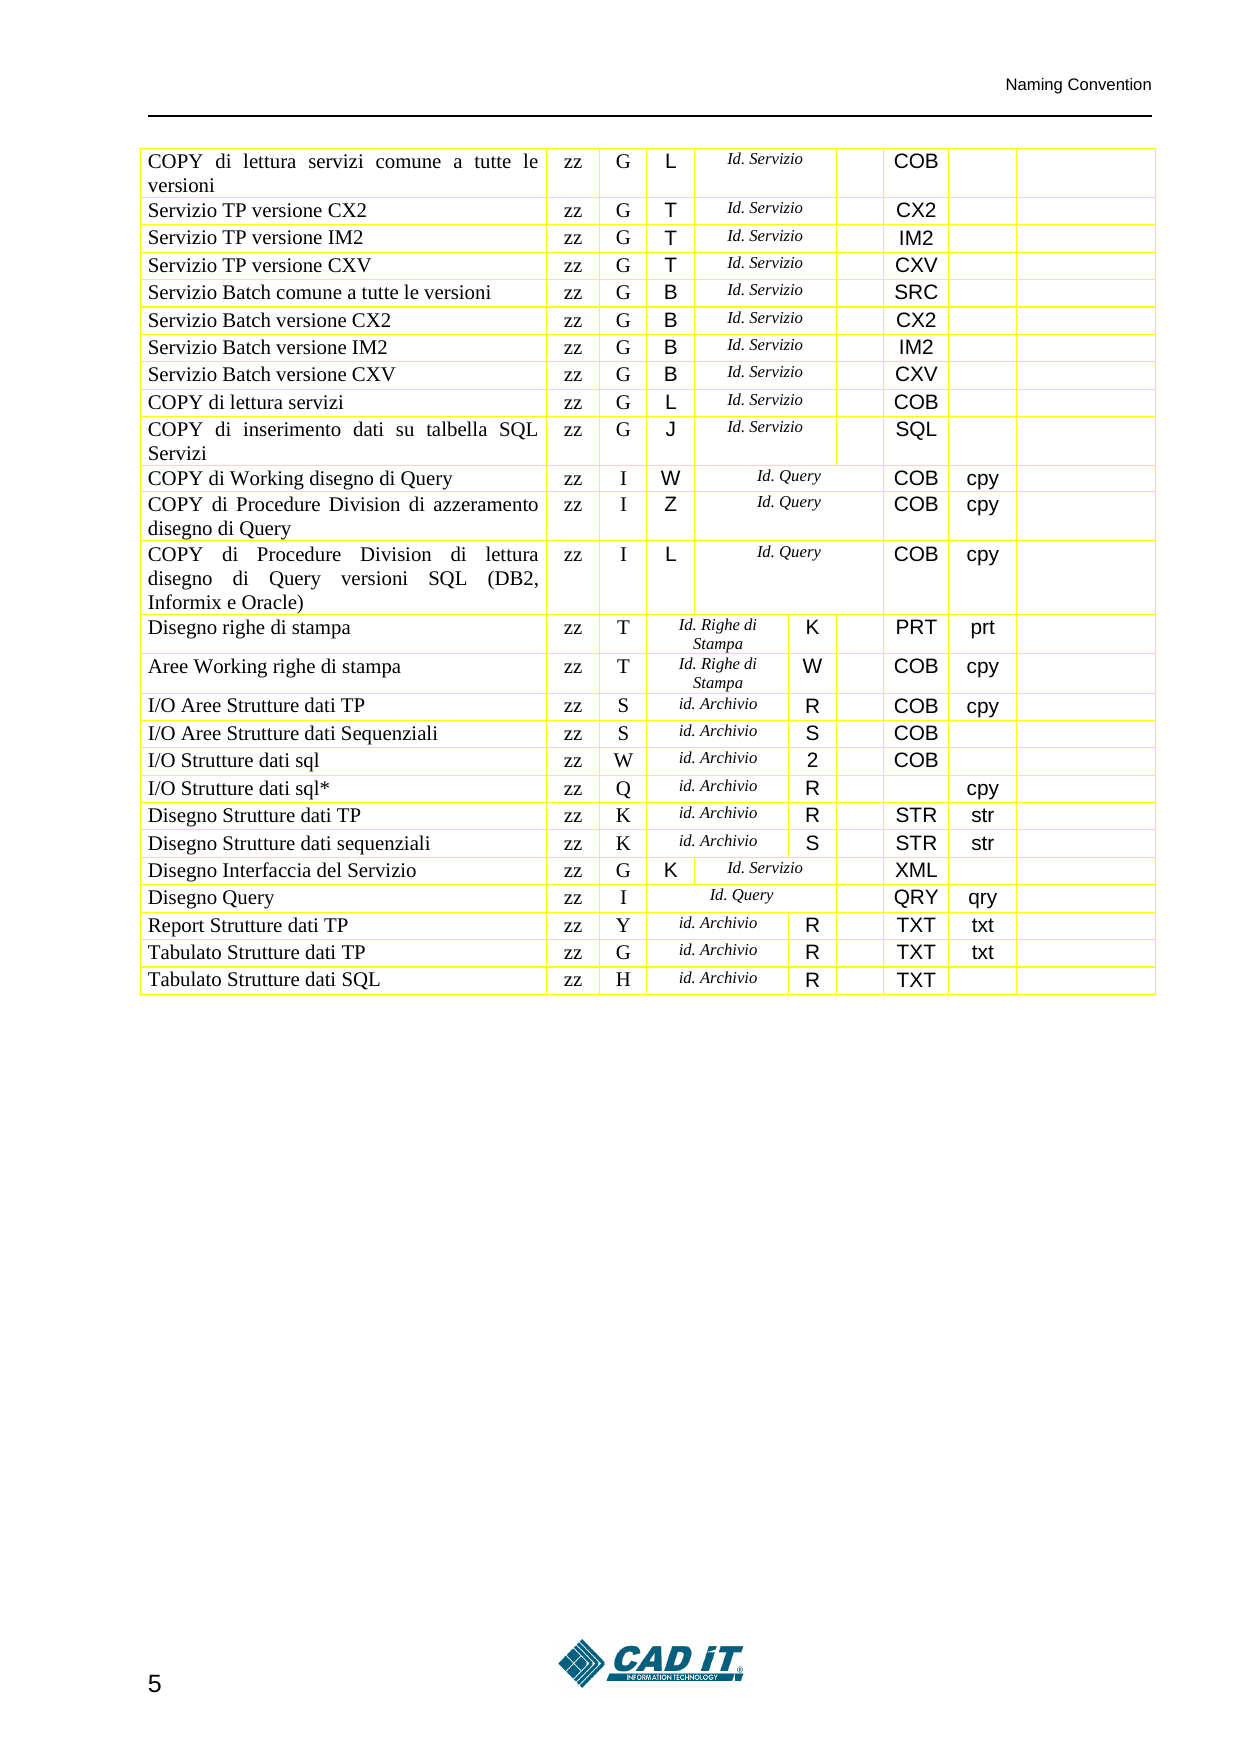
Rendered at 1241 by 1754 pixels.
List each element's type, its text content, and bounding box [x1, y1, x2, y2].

table_cell SQL [884, 417, 948, 465]
table_cell CXV [884, 253, 948, 279]
table_cell Disegno Query [141, 885, 546, 912]
table_cell [837, 280, 883, 306]
table_cell G [600, 417, 646, 465]
table_cell L [647, 390, 694, 416]
table_cell zz [547, 492, 599, 540]
table_cell id. Archivio [647, 776, 788, 802]
table_cell I/O Strutture dati sql* [141, 776, 546, 802]
table_cell zz [547, 225, 599, 252]
table_cell R [789, 776, 836, 802]
table_cell [837, 417, 883, 465]
table_cell [837, 694, 883, 720]
table_cell COB [884, 721, 948, 747]
table_cell K [647, 858, 694, 884]
table_cell [949, 198, 1016, 224]
table_cell G [600, 225, 646, 252]
table_cell cpy [949, 776, 1016, 802]
table_cell Servizio Batch versione IM2 [141, 335, 546, 361]
table_cell B [647, 308, 694, 334]
table_cell Id. Servizio [695, 335, 836, 361]
table_cell COB [884, 541, 948, 614]
table_cell R [789, 913, 836, 939]
table_cell zz [547, 968, 599, 994]
table_cell [1017, 198, 1155, 224]
table_cell cpy [949, 694, 1016, 720]
table_cell zz [547, 541, 599, 614]
table_cell PRT [884, 615, 948, 653]
table_cell [1017, 280, 1155, 306]
table_cell [837, 362, 883, 389]
table_cell zz [547, 776, 599, 802]
table_cell COB [884, 654, 948, 692]
table_cell zz [547, 390, 599, 416]
table_cell [837, 253, 883, 279]
table_cell STR [884, 803, 948, 829]
table_cell CXV [884, 362, 948, 389]
table_cell id. Archivio [647, 803, 788, 829]
table_cell [837, 968, 883, 994]
table_cell T [600, 654, 646, 692]
table_cell id. Archivio [647, 748, 788, 774]
table_cell [837, 654, 883, 692]
table_cell COPY di Procedure Division di lettura disegno di Query versioni SQL (DB2, Informix e Oracle) [141, 541, 546, 614]
table_cell [949, 417, 1016, 465]
table_cell Servizio Batch comune a tutte le versioni [141, 280, 546, 306]
table_cell W [600, 748, 646, 774]
table_cell [837, 885, 883, 912]
table_cell Y [600, 913, 646, 939]
table_cell [1017, 654, 1155, 692]
table_cell G [600, 280, 646, 306]
table_cell [837, 308, 883, 334]
table_cell K [600, 830, 646, 857]
table_cell G [600, 198, 646, 224]
table_cell zz [547, 149, 599, 197]
table_cell K [789, 615, 836, 653]
table_cell STR [884, 830, 948, 857]
table_cell [1017, 803, 1155, 829]
table_cell G [600, 362, 646, 389]
table_cell zz [547, 362, 599, 389]
table_cell Disegno Interfaccia del Servizio [141, 858, 546, 884]
table_cell S [789, 830, 836, 857]
table_cell [837, 776, 883, 802]
table_cell Disegno righe di stampa [141, 615, 546, 653]
table_cell [837, 748, 883, 774]
table_cell T [647, 198, 694, 224]
table_cell CX2 [884, 198, 948, 224]
table_cell [1017, 940, 1155, 966]
table_cell Id. Query [647, 885, 836, 912]
table_cell T [647, 253, 694, 279]
table_cell Id. Righe di Stampa [647, 654, 788, 692]
table_cell [1017, 466, 1155, 491]
table_cell txt [949, 940, 1016, 966]
table_cell zz [547, 198, 599, 224]
table_cell [949, 858, 1016, 884]
table_cell id. Archivio [647, 913, 788, 939]
table_cell [1017, 776, 1155, 802]
table_cell id. Archivio [647, 830, 788, 857]
table_cell B [647, 362, 694, 389]
table_cell cpy [949, 654, 1016, 692]
table_cell B [647, 280, 694, 306]
table_cell [1017, 885, 1155, 912]
picture [552, 1637, 747, 1690]
table_cell [837, 940, 883, 966]
table_cell txt [949, 913, 1016, 939]
table_cell I/O Aree Strutture dati TP [141, 694, 546, 720]
table_cell [1017, 748, 1155, 774]
table_cell Id. Righe di Stampa [647, 615, 788, 653]
table_cell cpy [949, 492, 1016, 540]
table_cell cpy [949, 466, 1016, 491]
table_cell Servizio Batch versione CX2 [141, 308, 546, 334]
table_cell COPY di inserimento dati su talbella SQL Servizi [141, 417, 546, 465]
table_cell Id. Servizio [695, 198, 836, 224]
table_cell [949, 390, 1016, 416]
table_cell Aree Working righe di stampa [141, 654, 546, 692]
table_cell Id. Servizio [695, 858, 836, 884]
table_cell [1017, 149, 1155, 197]
table_cell QRY [884, 885, 948, 912]
table_cell [837, 830, 883, 857]
table_cell id. Archivio [647, 694, 788, 720]
table_cell [949, 362, 1016, 389]
table_cell Id. Servizio [695, 362, 836, 389]
table_cell Servizio TP versione CXV [141, 253, 546, 279]
table_cell TXT [884, 913, 948, 939]
table_cell [884, 776, 948, 802]
table_cell [949, 280, 1016, 306]
table_cell qry [949, 885, 1016, 912]
table_cell S [600, 721, 646, 747]
table_cell [949, 721, 1016, 747]
table_cell id. Archivio [647, 968, 788, 994]
table_cell TXT [884, 968, 948, 994]
table_cell zz [547, 885, 599, 912]
table_cell W [789, 654, 836, 692]
table_cell [1017, 390, 1155, 416]
table_cell [837, 913, 883, 939]
table_cell Tabulato Strutture dati SQL [141, 968, 546, 994]
table_cell [949, 335, 1016, 361]
table_cell IM2 [884, 335, 948, 361]
table_cell [949, 253, 1016, 279]
table_cell [837, 390, 883, 416]
table_cell Tabulato Strutture dati TP [141, 940, 546, 966]
table_cell zz [547, 335, 599, 361]
table_cell [1017, 362, 1155, 389]
table_cell [1017, 492, 1155, 540]
table_cell Q [600, 776, 646, 802]
table_cell I [600, 541, 646, 614]
table_cell COB [884, 390, 948, 416]
table_cell K [600, 803, 646, 829]
table_cell zz [547, 694, 599, 720]
table_cell [949, 748, 1016, 774]
table_cell Servizio TP versione IM2 [141, 225, 546, 252]
table_cell COB [884, 748, 948, 774]
table_cell id. Archivio [647, 721, 788, 747]
table_cell [837, 721, 883, 747]
table_cell R [789, 694, 836, 720]
table_cell [949, 968, 1016, 994]
table_cell zz [547, 830, 599, 857]
table_cell [837, 198, 883, 224]
table_cell Id. Servizio [695, 149, 836, 197]
table_cell G [600, 940, 646, 966]
table_cell I/O Aree Strutture dati Sequenziali [141, 721, 546, 747]
table_cell L [647, 541, 694, 614]
table_cell COB [884, 694, 948, 720]
table_cell Id. Servizio [695, 308, 836, 334]
table_cell zz [547, 803, 599, 829]
table_cell COB [884, 492, 948, 540]
table_cell zz [547, 940, 599, 966]
table_cell Id. Servizio [695, 390, 836, 416]
table_cell zz [547, 721, 599, 747]
table_cell zz [547, 615, 599, 653]
table_cell [837, 858, 883, 884]
table_cell S [600, 694, 646, 720]
table_cell G [600, 149, 646, 197]
table_cell COPY di lettura servizi [141, 390, 546, 416]
table_cell [949, 308, 1016, 334]
table_cell Id. Servizio [695, 253, 836, 279]
table_cell H [600, 968, 646, 994]
table_cell T [600, 615, 646, 653]
table_cell str [949, 830, 1016, 857]
table_cell id. Archivio [647, 940, 788, 966]
table_cell I [600, 885, 646, 912]
table_cell G [600, 308, 646, 334]
table_cell I [600, 492, 646, 540]
table_cell zz [547, 308, 599, 334]
table_cell COB [884, 466, 948, 491]
table_cell zz [547, 253, 599, 279]
table_cell [949, 149, 1016, 197]
table_cell Servizio TP versione CX2 [141, 198, 546, 224]
table_cell Id. Query [695, 541, 883, 614]
table_cell [1017, 253, 1155, 279]
table_cell G [600, 253, 646, 279]
table_cell COB [884, 149, 948, 197]
table_cell Id. Query [695, 466, 883, 491]
table_cell I [600, 466, 646, 491]
table_cell COPY di lettura servizi comune a tutte le versioni [141, 149, 546, 197]
table_cell [1017, 308, 1155, 334]
table_cell Id. Servizio [695, 225, 836, 252]
table_cell [837, 335, 883, 361]
table_cell [1017, 858, 1155, 884]
table_cell zz [547, 858, 599, 884]
table_cell [1017, 541, 1155, 614]
table_cell CX2 [884, 308, 948, 334]
table_cell zz [547, 913, 599, 939]
table_cell Report Strutture dati TP [141, 913, 546, 939]
table_cell G [600, 390, 646, 416]
table_cell J [647, 417, 694, 465]
table_cell TXT [884, 940, 948, 966]
table_cell IM2 [884, 225, 948, 252]
table_cell zz [547, 417, 599, 465]
table_cell Z [647, 492, 694, 540]
table_cell G [600, 335, 646, 361]
table_cell [1017, 335, 1155, 361]
table_cell T [647, 225, 694, 252]
table_cell str [949, 803, 1016, 829]
table_cell [1017, 968, 1155, 994]
table_cell Id. Servizio [695, 280, 836, 306]
table_cell [1017, 694, 1155, 720]
table_cell [1017, 830, 1155, 857]
table_cell R [789, 803, 836, 829]
table_cell [1017, 417, 1155, 465]
table_cell [1017, 913, 1155, 939]
table_cell Disegno Strutture dati sequenziali [141, 830, 546, 857]
table_cell [837, 615, 883, 653]
table_cell 2 [789, 748, 836, 774]
table_cell [837, 803, 883, 829]
table_cell B [647, 335, 694, 361]
table_cell zz [547, 748, 599, 774]
table_cell COPY di Working disegno di Query [141, 466, 546, 491]
table_cell cpy [949, 541, 1016, 614]
table_cell Servizio Batch versione CXV [141, 362, 546, 389]
table_cell [837, 225, 883, 252]
table_cell [837, 149, 883, 197]
table_cell Disegno Strutture dati TP [141, 803, 546, 829]
table_cell R [789, 940, 836, 966]
table_cell [1017, 721, 1155, 747]
table_cell COPY di Procedure Division di azzeramento disegno di Query [141, 492, 546, 540]
table_cell [1017, 225, 1155, 252]
table_cell Id. Query [695, 492, 883, 540]
table_cell I/O Strutture dati sql [141, 748, 546, 774]
table_cell prt [949, 615, 1016, 653]
table_cell L [647, 149, 694, 197]
table_cell zz [547, 280, 599, 306]
table_cell S [789, 721, 836, 747]
table_cell zz [547, 654, 599, 692]
table_cell W [647, 466, 694, 491]
table_cell SRC [884, 280, 948, 306]
table_cell zz [547, 466, 599, 491]
table_cell Id. Servizio [695, 417, 836, 465]
table_cell R [789, 968, 836, 994]
table_cell [949, 225, 1016, 252]
table_cell G [600, 858, 646, 884]
table_cell XML [884, 858, 948, 884]
table_cell [1017, 615, 1155, 653]
